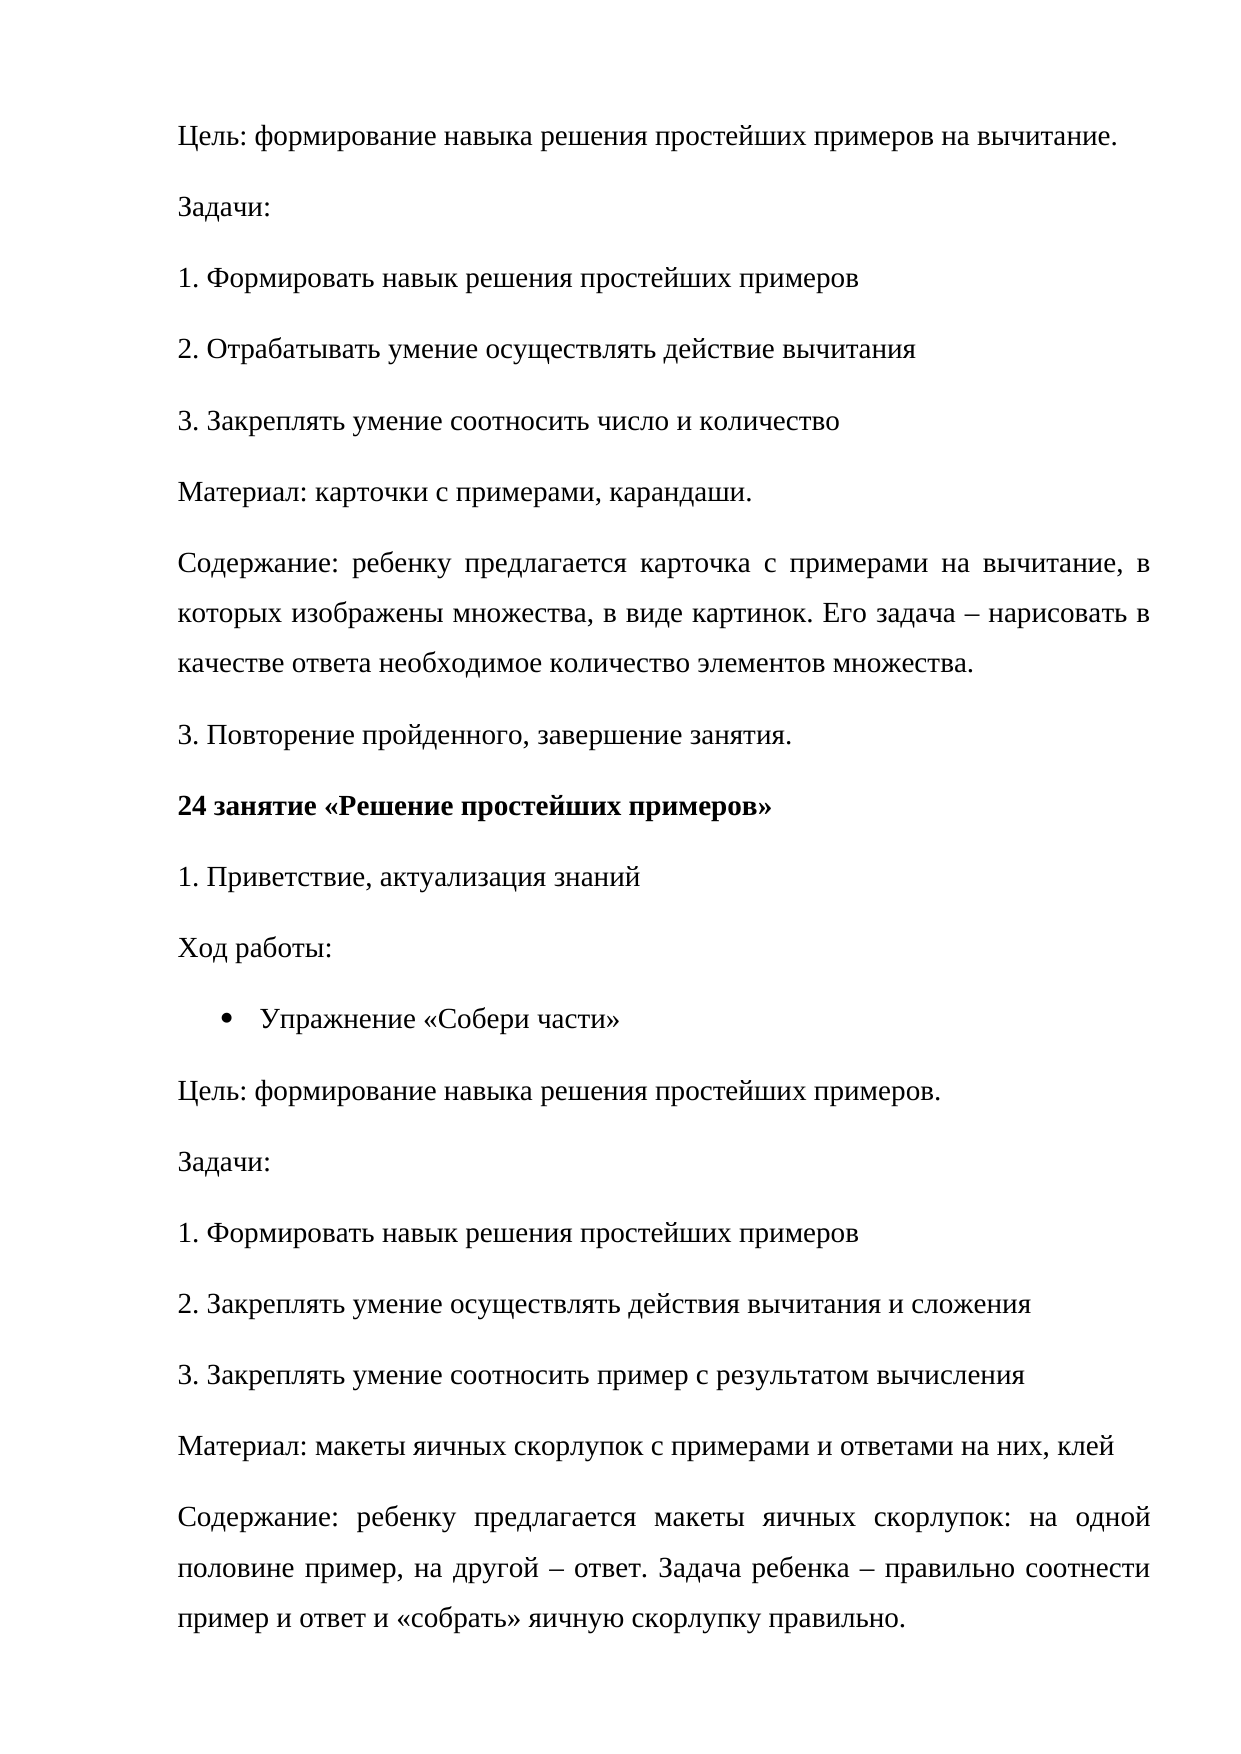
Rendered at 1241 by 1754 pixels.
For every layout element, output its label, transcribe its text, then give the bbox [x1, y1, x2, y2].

text Материал: карточки с примерами, карандаши. [177, 474, 1152, 507]
text Задачи: [177, 189, 1152, 223]
text 3. Закреплять умение соотносить число и количество [177, 403, 1152, 436]
text 2. Отрабатывать умение осуществлять действие вычитания [177, 332, 1152, 365]
text Содержание: ребенку предлагается карточка с примерами на вычитание, в которых изображены множества, в виде картинок. Его задача – нарисовать в качестве ответа необходимое количество элементов множества. [177, 545, 1152, 679]
text 3. Закреплять умение соотносить пример с результатом вычисления [177, 1357, 1152, 1391]
text Ход работы: [177, 930, 1152, 964]
text 1. Формировать навык решения простейших примеров [177, 260, 1152, 294]
text Цель: формирование навыка решения простейших примеров на вычитание. [177, 118, 1152, 152]
text 1. Формировать навык решения простейших примеров [177, 1215, 1152, 1248]
text Содержание: ребенку предлагается макеты яичных скорлупок: на одной половине пример, на другой – ответ. Задача ребенка – правильно соотнести пример и ответ и «собрать» яичную скорлупку правильно. [177, 1499, 1152, 1634]
text 3. Повторение пройденного, завершение занятия. [177, 717, 1152, 750]
list Упражнение «Собери части» [222, 1001, 1152, 1035]
text 24 занятие «Решение простейших примеров» [177, 788, 1152, 821]
text Материал: макеты яичных скорлупок с примерами и ответами на них, клей [177, 1428, 1152, 1462]
text 1. Приветствие, актуализация знаний [177, 859, 1152, 893]
text 2. Закреплять умение осуществлять действия вычитания и сложения [177, 1286, 1152, 1319]
text Задачи: [177, 1144, 1152, 1177]
text Цель: формирование навыка решения простейших примеров. [177, 1073, 1152, 1106]
